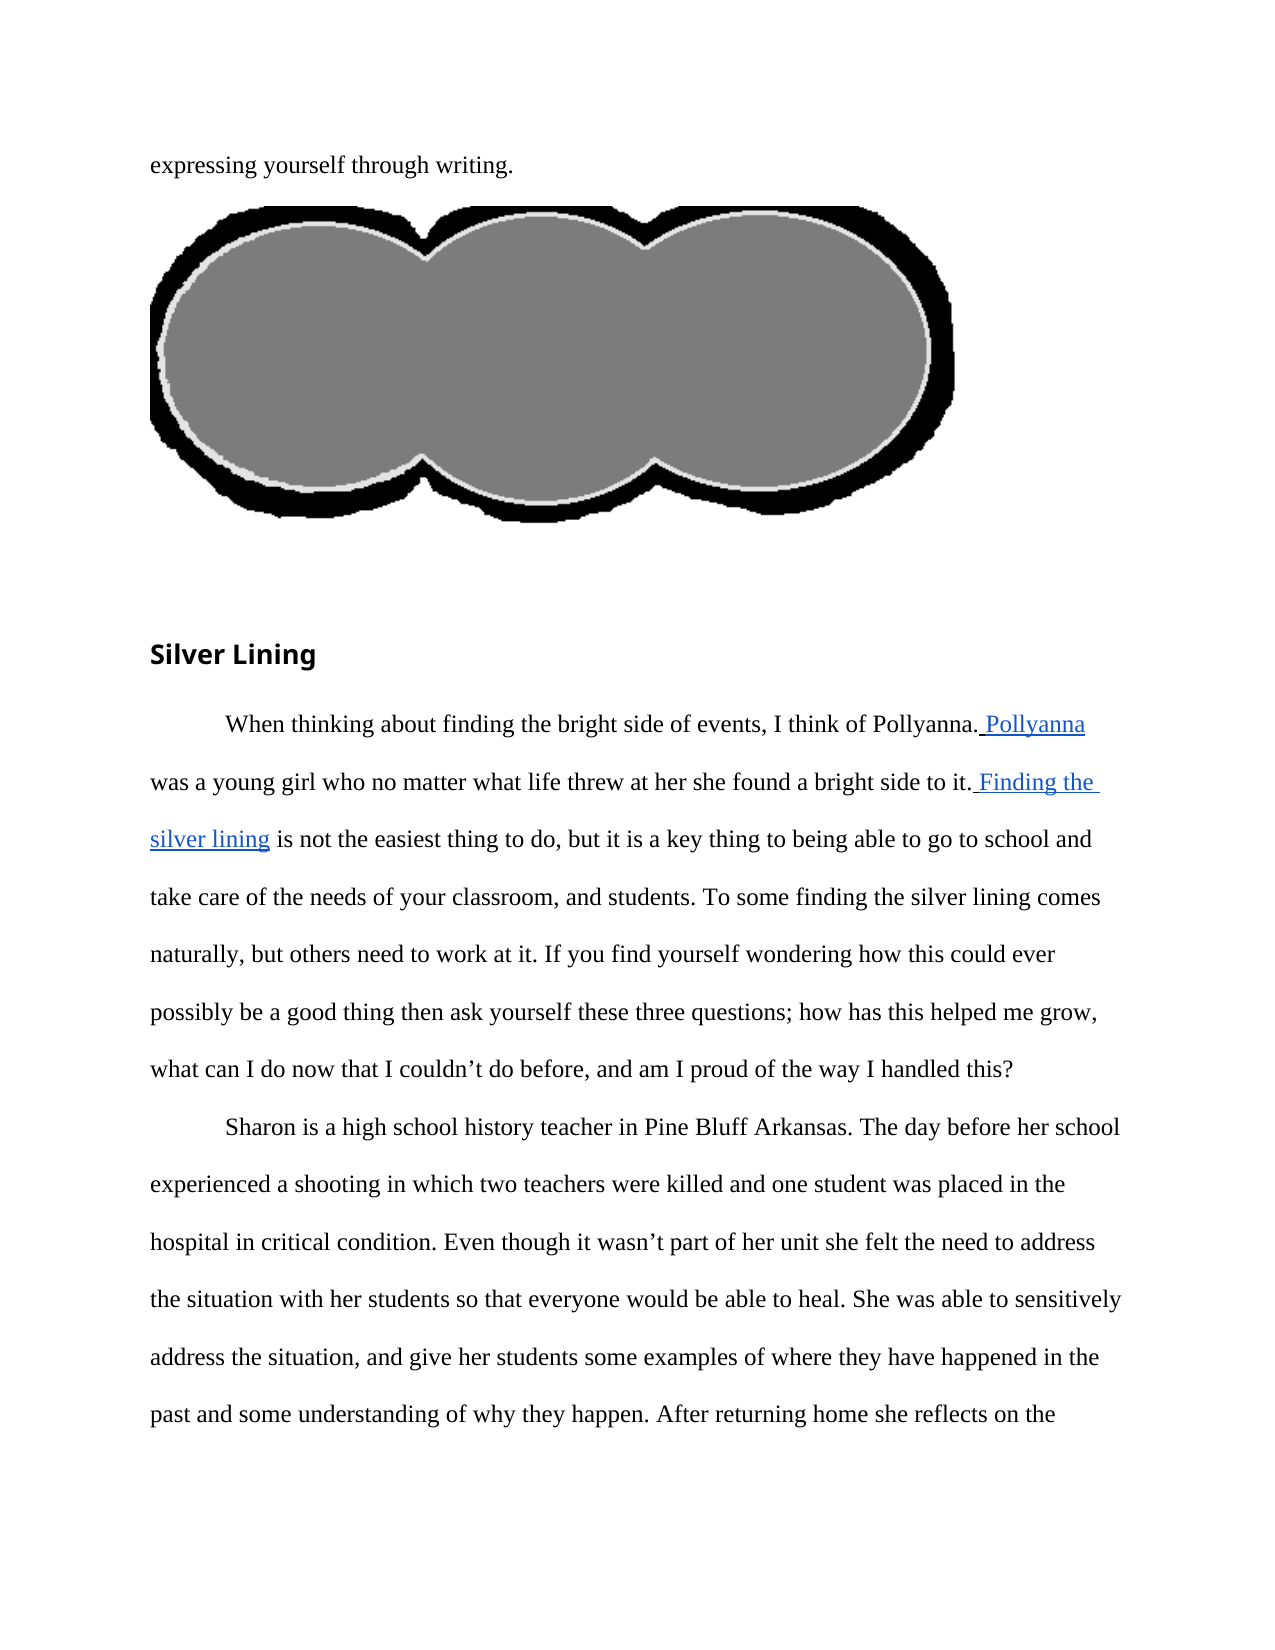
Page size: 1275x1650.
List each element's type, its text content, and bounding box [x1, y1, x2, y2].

picture [150, 206, 958, 530]
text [150, 1112, 1125, 1428]
text When thinking about finding the bright side of events, I think of Pollyanna. Pollyanna was a young girl who no matter what life threw at her she found a bright side to it. Finding the silver lining is not the easiest thing to do, but it is a key thing to being able to go to school and take care of the needs of your classroom, and students. To some finding the silver lining comes naturally, but others need to work at it. If you find yourself wondering how this could ever possibly be a good thing then ask yourself these three questions; how has this helped me grow, what can I do now that I couldn’t do before, and am I proud of the way I handled this? [150, 709, 1125, 1083]
text Silver Lining [150, 636, 1125, 673]
